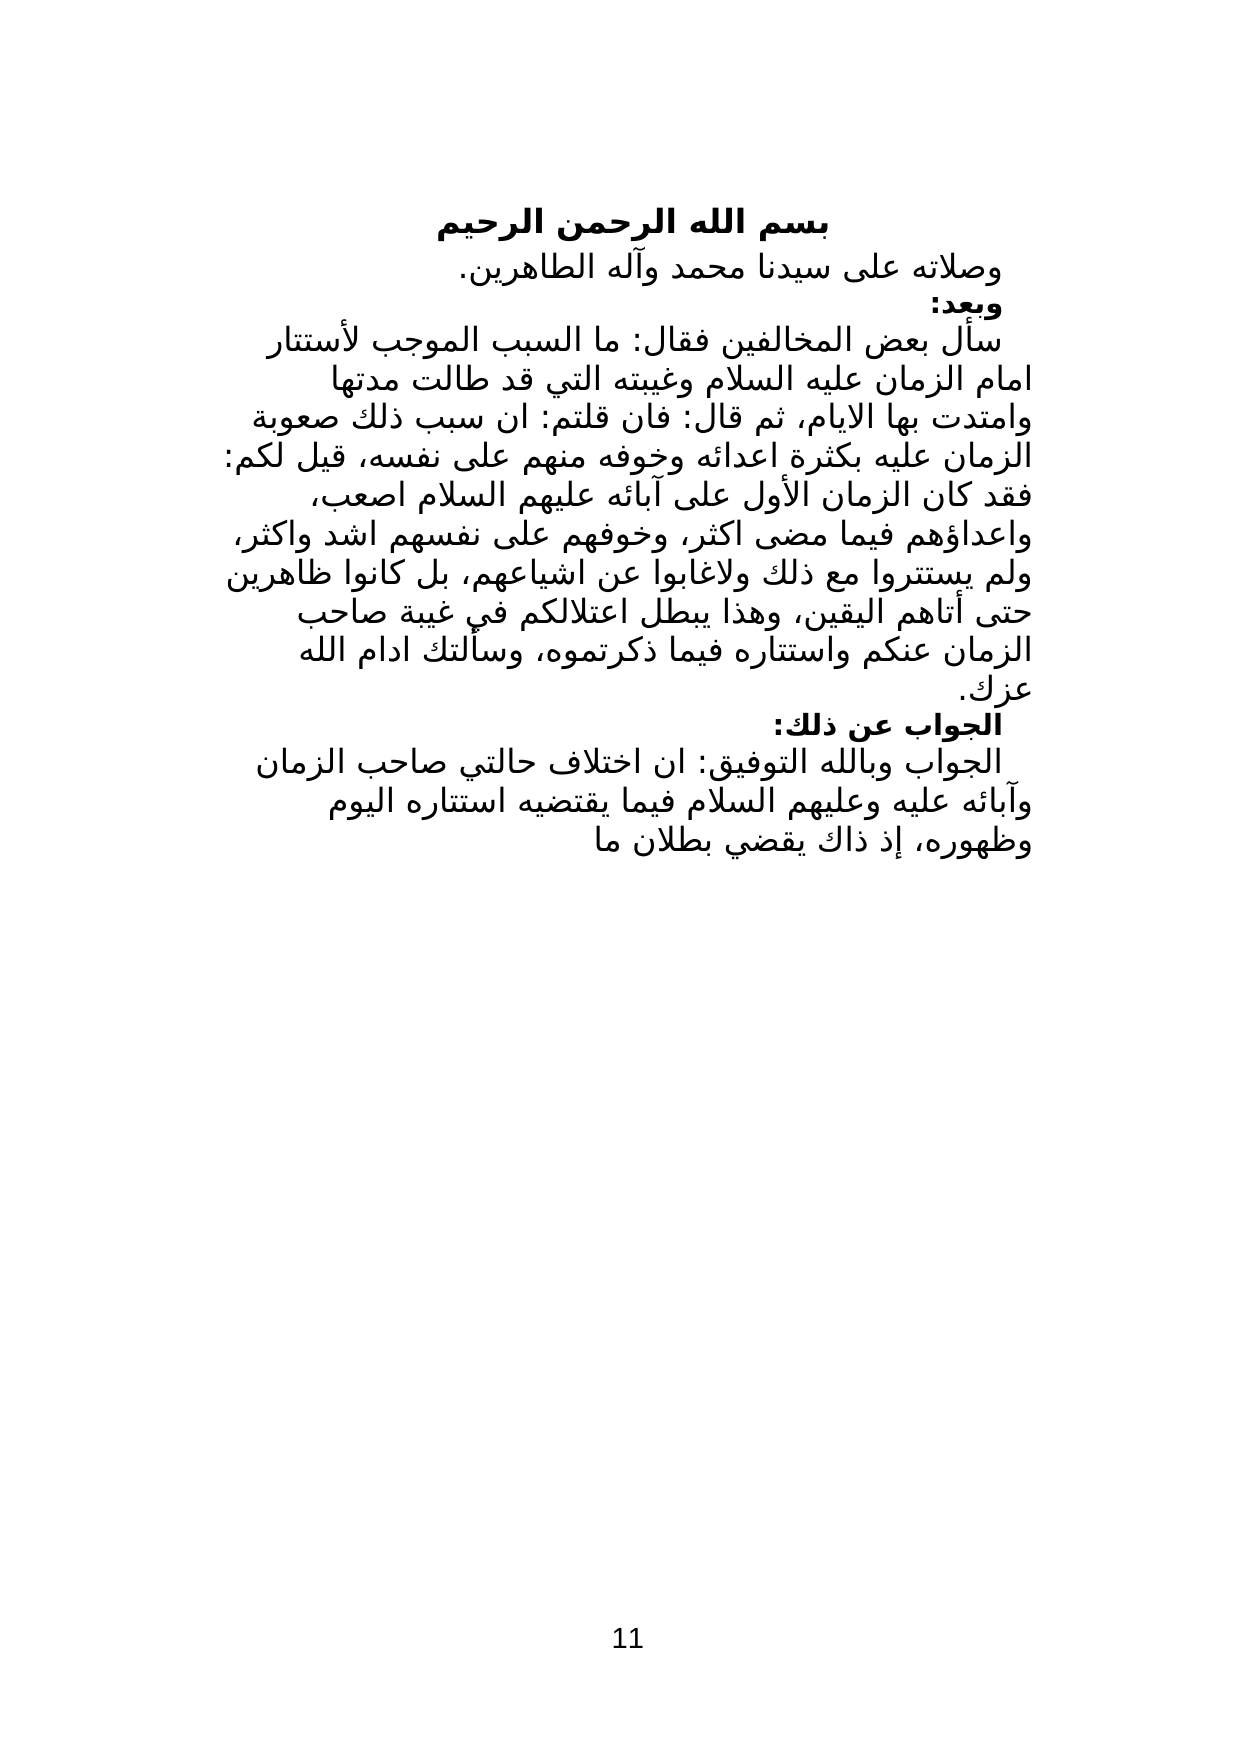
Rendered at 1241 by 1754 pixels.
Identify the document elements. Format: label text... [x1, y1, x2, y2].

text الجواب وبالله التوفيق: ان اختلاف حالتي صاحب الزمان وآبائه عليه وعليهم السلام فيما يقتضيه استتاره اليوم وظهوره، إذ ذاك يقضي بطلان ما [222, 743, 1033, 859]
text وصلاته على سيدنا محمد وآله الطاهرين. [222, 247, 1033, 286]
text الجواب عن ذلك: [222, 709, 1033, 743]
text وبعد: [222, 286, 1033, 320]
text سأل بعض المخالفين فقال: ما السبب الموجب لأستتار امام الزمان عليه السلام وغيبته التي قد طالت مدتها وامتدت بها الايام، ثم قال: فان قلتم: ان سبب ذلك صعوبة الزمان عليه بكثرة اعدائه وخوفه منهم على نفسه، قيل لكم: فقد كان الزمان الأول على آبائه عليهم السلام اصعب، واعداؤهم فيما مضى اكثر، وخوفهم على نفسهم اشد واكثر، ولم يستتروا مع ذلك ولاغابوا عن اشياعهم، بل كانوا ظاهرين حتى أتاهم اليقين، وهذا يبطل اعتلالكم في غيبة صاحب الزمان عنكم واستتاره فيما ذكرتموه، وسألتك ادام الله عزك. [222, 320, 1033, 709]
text بسم الله الرحمن الرحيم [222, 202, 1033, 241]
